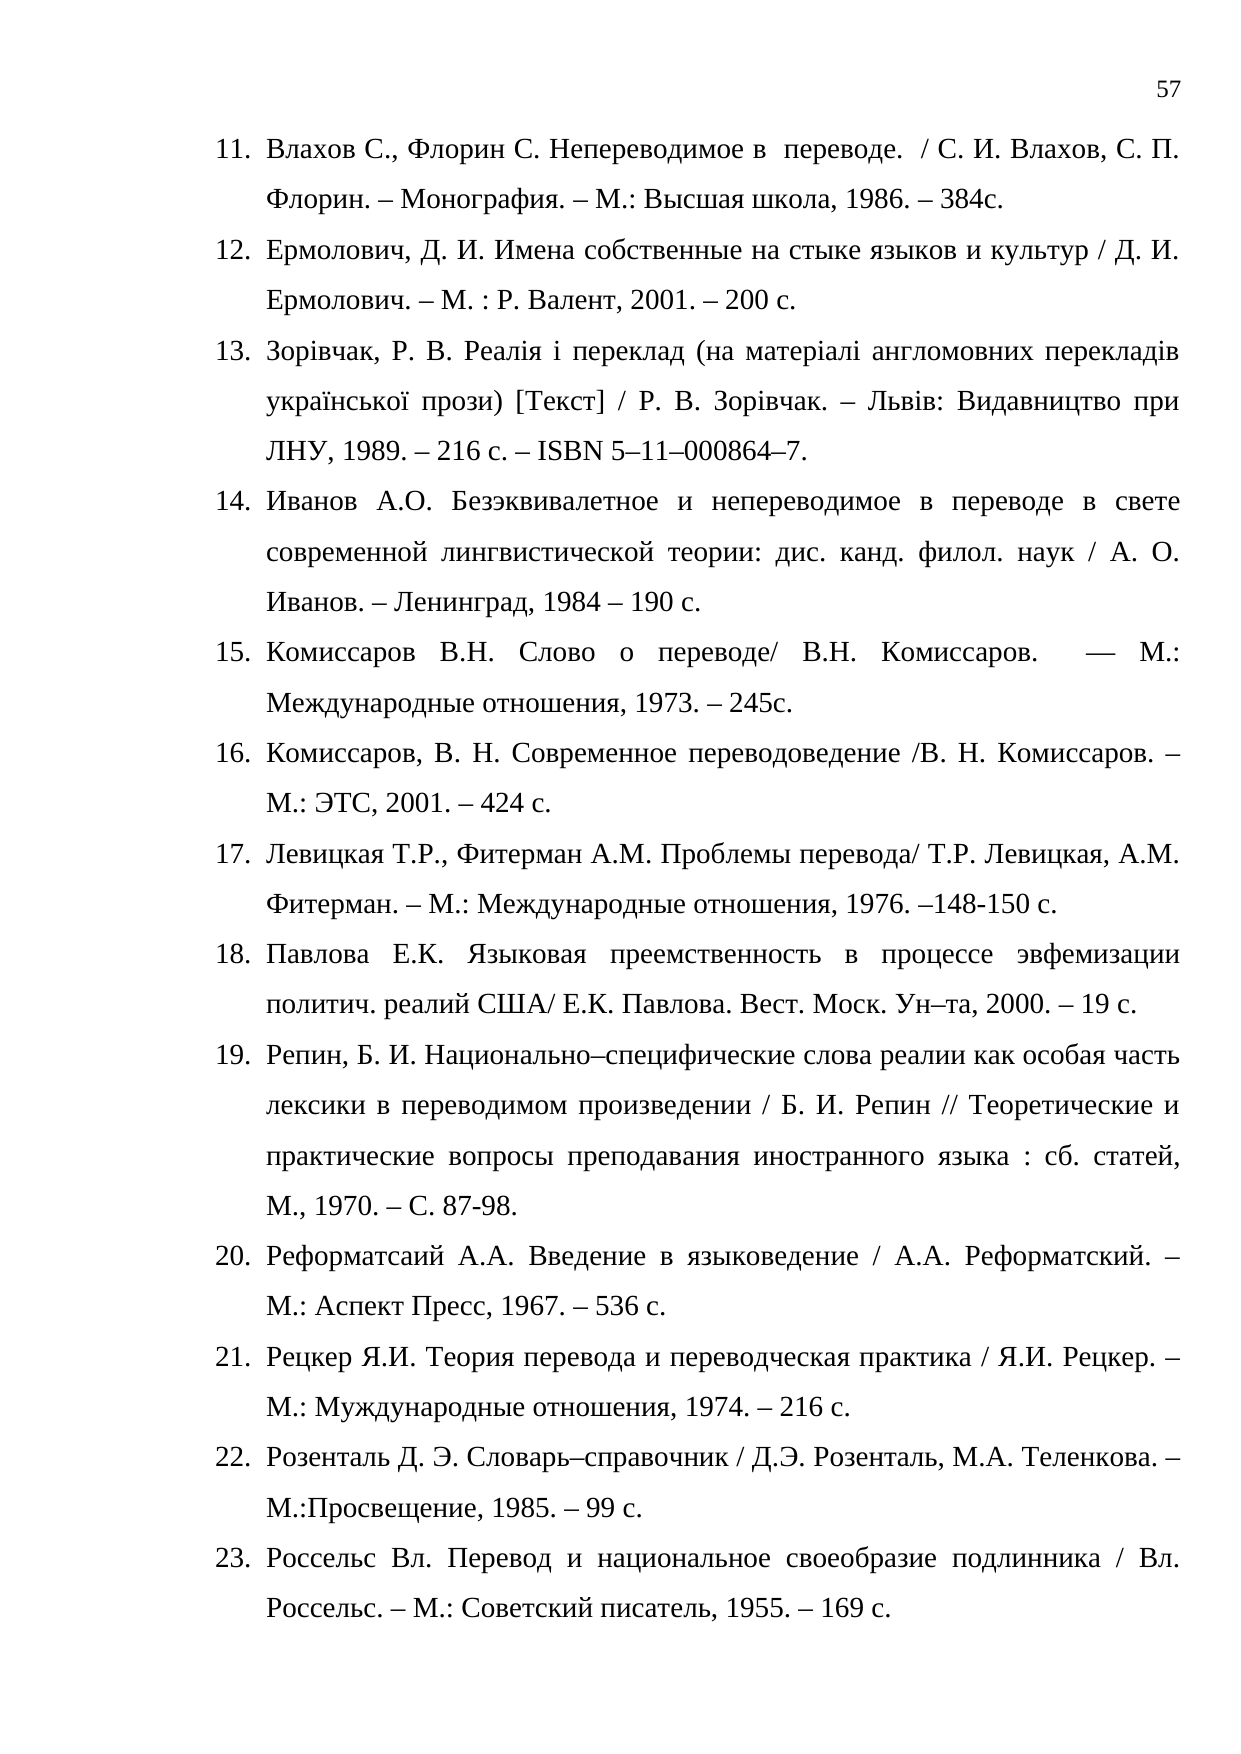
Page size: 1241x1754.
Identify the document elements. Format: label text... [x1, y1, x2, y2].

list Павлова Е.К. Языковая преемственность в процессе эвфемизации политич. реалий США/ Е.К. Павлова. Вест. Моск. Ун–та, 2000. – 19 с. [215, 936, 1181, 1020]
list Комиссаров В.Н. Слово о переводе/ В.Н. Комиссаров. — М.: Международные отношения, 1973. – 245с. [215, 634, 1181, 718]
list Реформатсаий А.А. Введение в языковедение / А.А. Реформатский. – М.: Аспект Пресс, 1967. – 536 c. [215, 1238, 1181, 1322]
list Зорівчак, Р. В. Реалія і переклад (на матеріалі англомовних перекладів української прози) [Текст] / Р. В. Зорівчак. – Львів: Видавництво при ЛНУ, 1989. – 216 с. – ISBN 5–11–000864–7. [215, 333, 1181, 467]
list Левицкая Т.Р., Фитерман А.М. Проблемы перевода/ Т.Р. Левицкая, А.М. Фитерман. – М.: Международные отношения, 1976. –148-150 с. [215, 836, 1181, 919]
list Влахов С., Флорин С. Непереводимое в переводе. / С. И. Влахов, С. П. Флорин. – Монография. – М.: Высшая школа, 1986. – 384с. [215, 131, 1181, 215]
list Ермолович, Д. И. Имена собственные на стыке языков и культур / Д. И. Ермолович. – М. : Р. Валент, 2001. – 200 с. [215, 232, 1181, 316]
list Рецкер Я.И. Теория перевода и переводческая практика / Я.И. Рецкер. – М.: Муждународные отношения, 1974. – 216 с. [215, 1339, 1181, 1423]
list Комиссаров, В. Н. Современное переводоведение /В. Н. Комиссаров. – М.: ЭТС, 2001. – 424 с. [215, 735, 1181, 819]
list Россельс Вл. Перевод и национальное своеобразие подлинника / Вл. Россельс. – М.: Советский писатель, 1955. – 169 с. [215, 1540, 1181, 1624]
list Иванов А.О. Безэквивалетное и непереводимое в переводе в свете современной лингвистической теории: дис. канд. филол. наук / А. О. Иванов. – Ленинград, 1984 – 190 с. [215, 483, 1181, 618]
list Розенталь Д. Э. Словарь–справочник / Д.Э. Розенталь, М.А. Теленкова. – М.:Просвещение, 1985. – 99 c. [215, 1439, 1181, 1523]
list Репин, Б. И. Национально–специфические слова реалии как особая часть лексики в переводимом произведении / Б. И. Репин // Теоретические и практические вопросы преподавания иностранного языка : сб. статей, М., 1970. – С. 87-98. [215, 1037, 1181, 1221]
